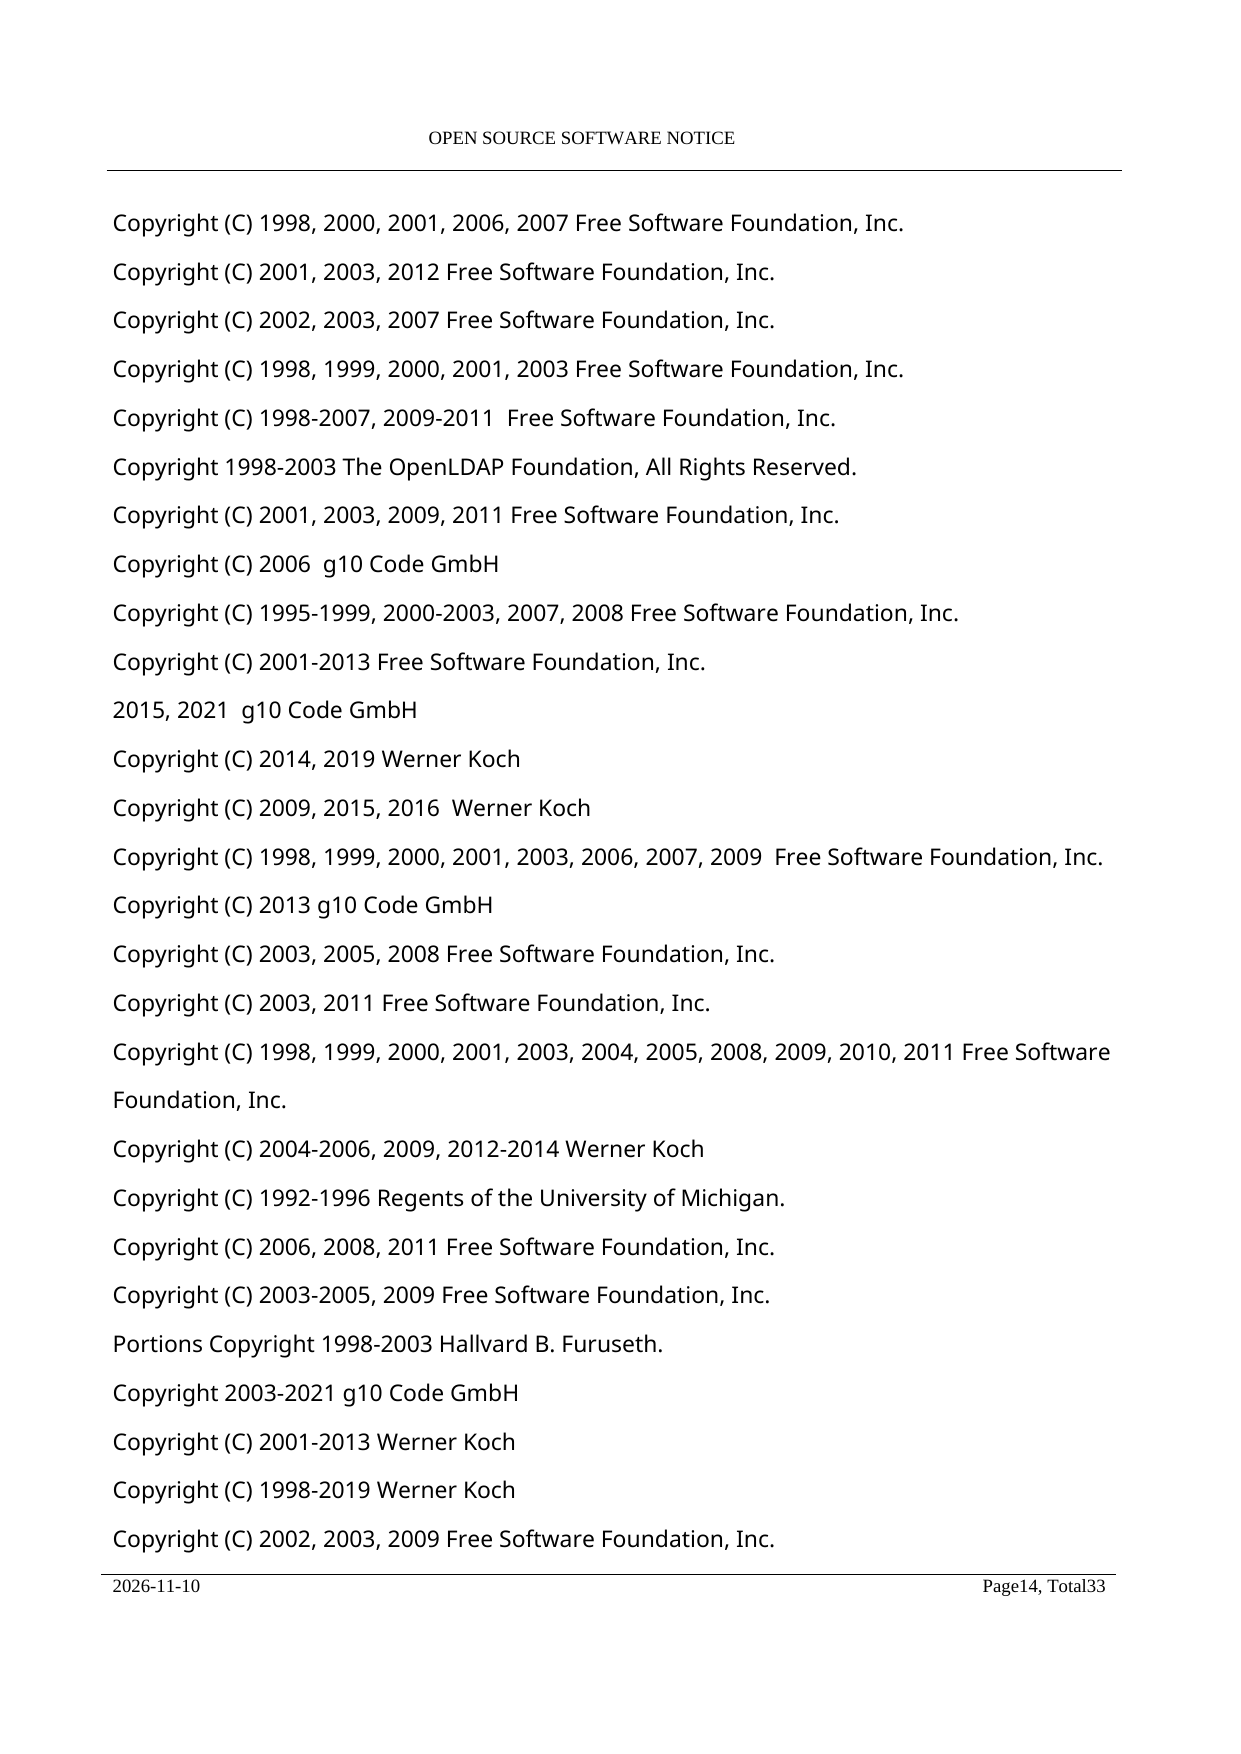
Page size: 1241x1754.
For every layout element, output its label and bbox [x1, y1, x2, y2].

text [112, 206, 1128, 1555]
